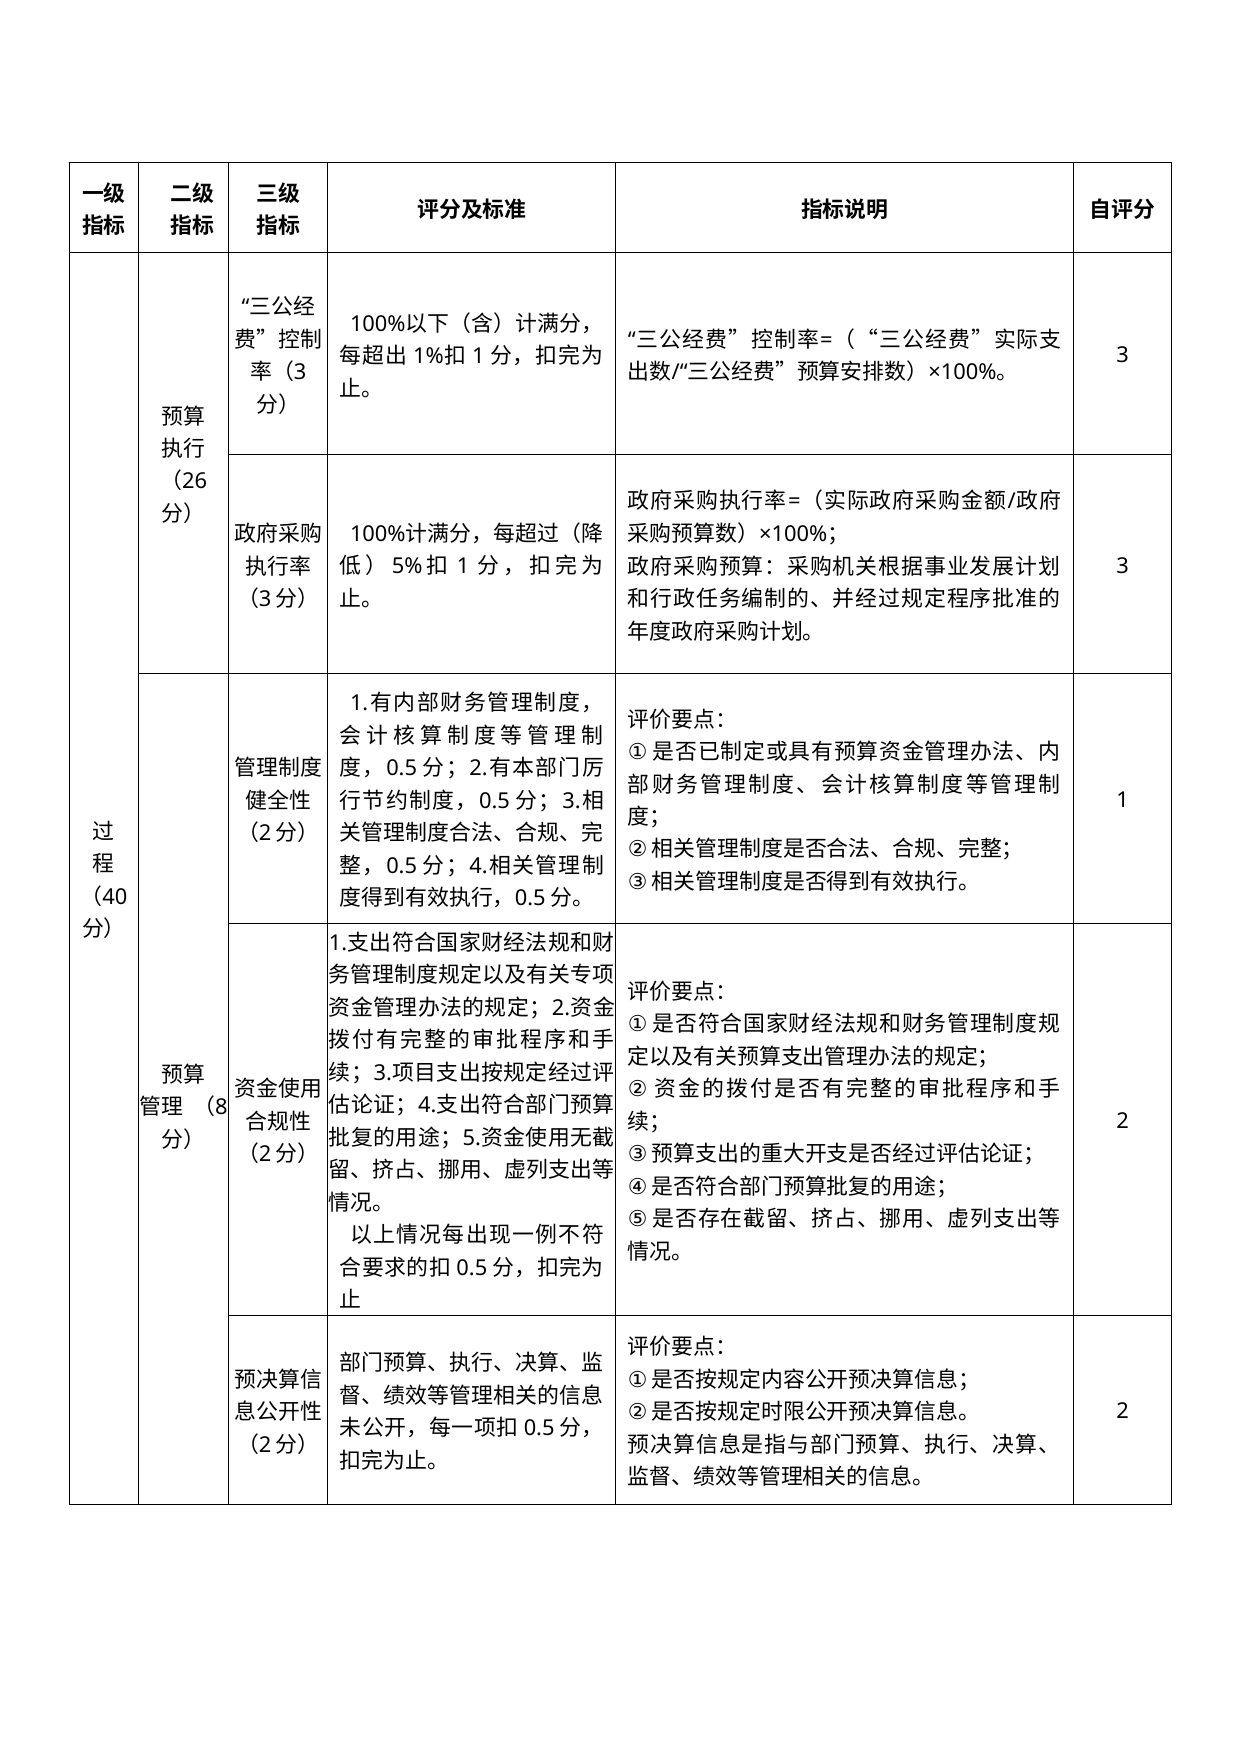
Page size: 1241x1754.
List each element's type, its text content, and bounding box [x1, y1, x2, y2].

table_header 自评分 [1074, 163, 1171, 252]
table_cell 管理制度 健全性 （2分） [229, 674, 327, 922]
table_cell 政府采购 执行率 （3分） [229, 455, 327, 673]
table_cell “三公经费”控制率=（“三公经费”实际支出数/“三公经费”预算安排数）×100%。 [616, 253, 1073, 454]
table_header 二级 指标 [139, 163, 228, 252]
table_cell 1.有内部财务管理制度，会计核算制度等管理制度，0.5分；2.有本部门厉行节约制度，0.5分；3.相关管理制度合法、合规、完整，0.5分；4.相关管理制度得到有效执行，0.5分。 [328, 674, 615, 922]
table_cell 资金使用 合规性 （2分） [229, 924, 327, 1314]
table_cell 预算 执行 （26分） [139, 253, 228, 673]
table_cell 3 [1074, 455, 1171, 673]
table_cell 3 [1074, 253, 1171, 454]
table_cell 100%以下（含）计满分，每超出1%扣1分，扣完为止。 [328, 253, 615, 454]
table_header 评分及标准 [328, 163, 615, 252]
table_cell 预算 管理 （8分） [139, 674, 228, 1503]
table_cell 评价要点： ①是否按规定内容公开预决算信息； ②是否按规定时限公开预决算信息。 预决算信息是指与部门预算、执行、决算、监督、绩效等管理相关的信息。 [616, 1316, 1073, 1503]
table_header 三级 指标 [229, 163, 327, 252]
table_cell 过 程 （40分） [70, 253, 138, 1503]
table_cell 2 [1074, 924, 1171, 1314]
table_cell 100%计满分，每超过（降低）5%扣1分，扣完为止。 [328, 455, 615, 673]
table_cell 预决算信 息公开性（2分） [229, 1316, 327, 1503]
table_cell 2 [1074, 1316, 1171, 1503]
table_cell 政府采购执行率=（实际政府采购金额/政府采购预算数）×100%； 政府采购预算：采购机关根据事业发展计划和行政任务编制的、并经过规定程序批准的年度政府采购计划。 [616, 455, 1073, 673]
table_header 指标说明 [616, 163, 1073, 252]
table_cell 评价要点： ①是否符合国家财经法规和财务管理制度规定以及有关预算支出管理办法的规定； ②资金的拨付是否有完整的审批程序和手续； ③预算支出的重大开支是否经过评估论证； ④是否符合部门预算批复的用途； ⑤是否存在截留、挤占、挪用、虚列支出等情况。 [616, 924, 1073, 1314]
table_header 一级 指标 [70, 163, 138, 252]
table_cell 1.支出符合国家财经法规和财务管理制度规定以及有关专项资金管理办法的规定；2.资金拨付有完整的审批程序和手续；3.项目支出按规定经过评估论证；4.支出符合部门预算批复的用途；5.资金使用无截留、挤占、挪用、虚列支出等情况。 以上情况每出现一例不符合要求的扣0.5分，扣完为止 [328, 924, 615, 1314]
table_cell 部门预算、执行、决算、监督、绩效等管理相关的信息未公开，每一项扣0.5分，扣完为止。 [328, 1316, 615, 1503]
table_cell “三公经费”控制率（3分） [229, 253, 327, 454]
table_cell 评价要点： ①是否已制定或具有预算资金管理办法、内部财务管理制度、会计核算制度等管理制度； ②相关管理制度是否合法、合规、完整； ③相关管理制度是否得到有效执行。 [616, 674, 1073, 922]
table_cell 1 [1074, 674, 1171, 922]
